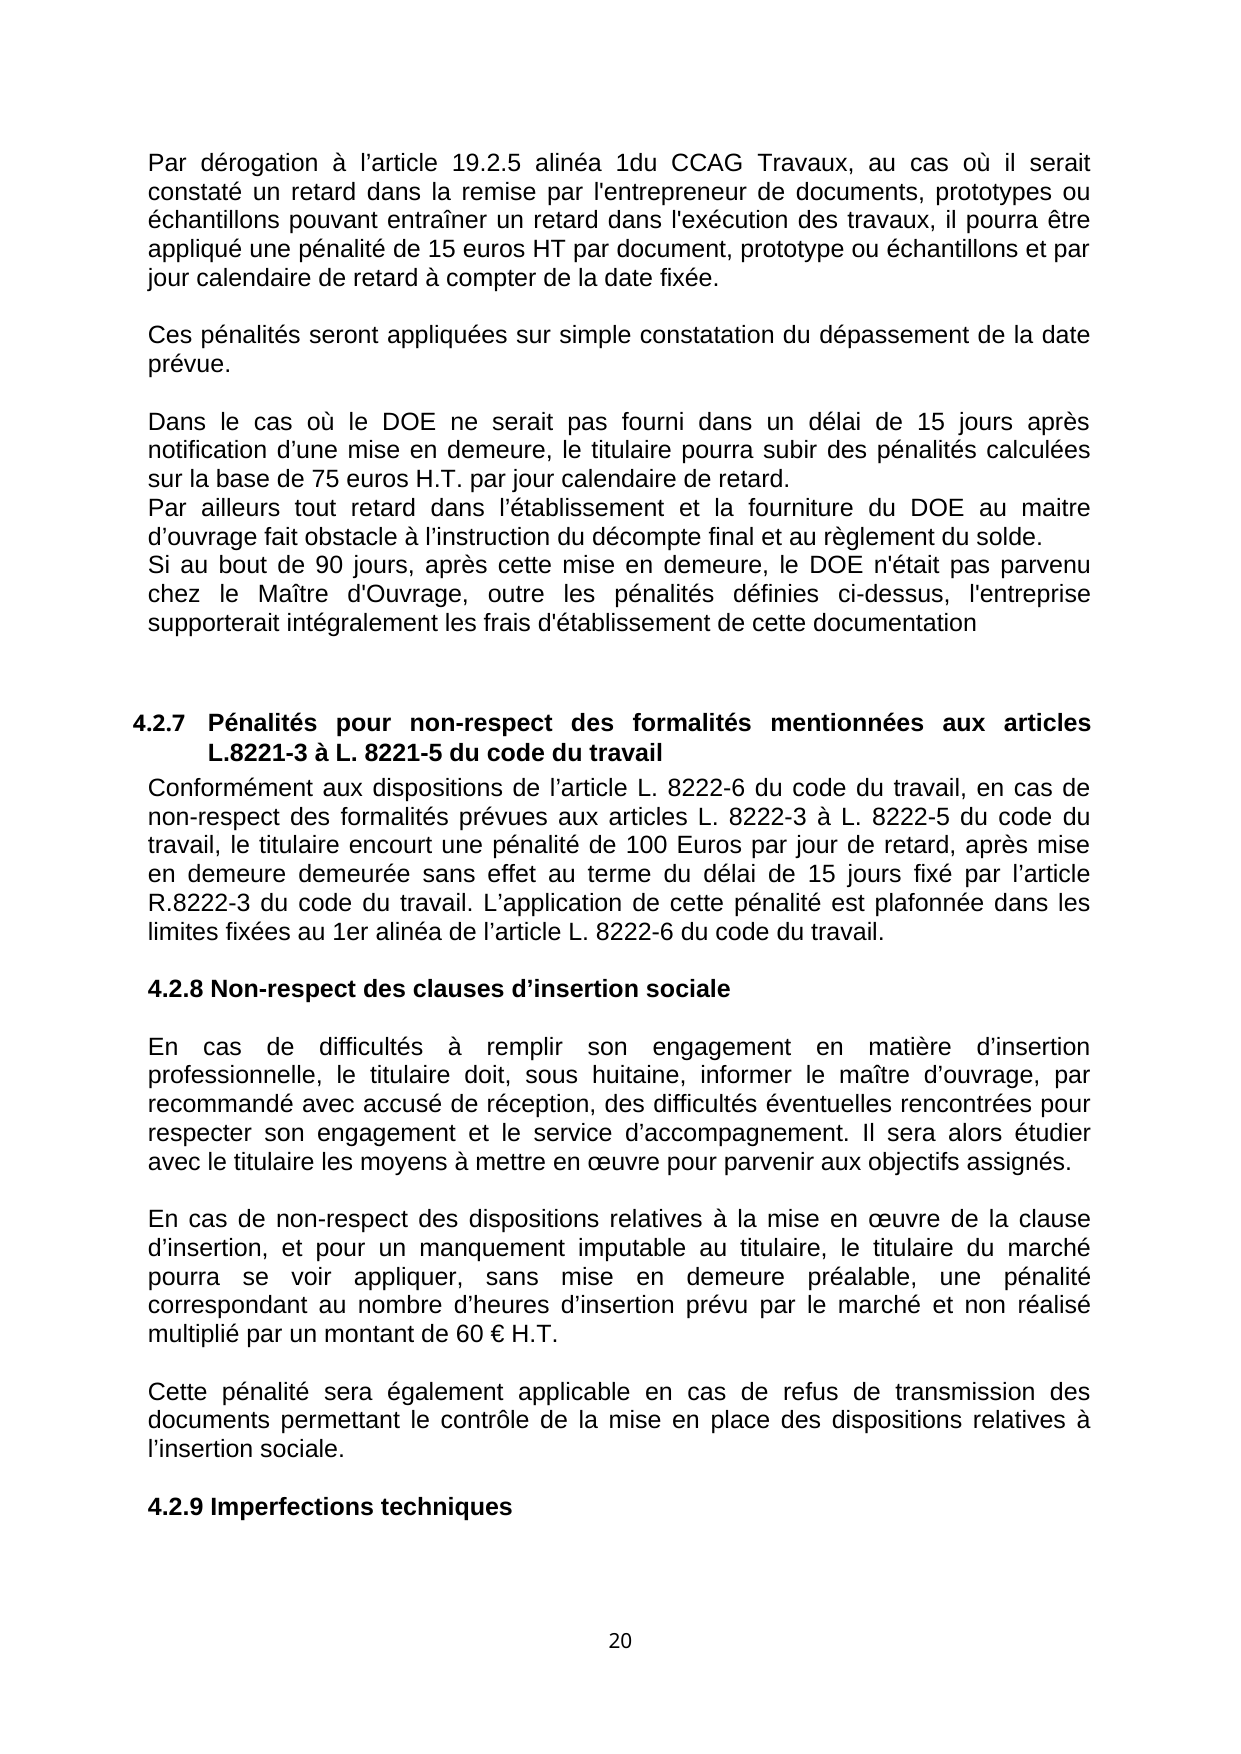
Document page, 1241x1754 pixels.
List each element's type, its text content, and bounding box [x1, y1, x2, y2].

text Si au bout de 90 jours, après cette mise en demeure, le DOE n'était pas parvenu chez le Maître d'Ouvrage, outre les pénalités définies ci-dessus, l'entreprise supporterait intégralement les frais d'établissement de cette documentation [148, 550, 1092, 636]
subtitle Pénalités pour non-respect des formalités mentionnées aux articles L.8221-3 à L. 8221-5 du code du travail [133, 706, 1092, 766]
text En cas de non-respect des dispositions relatives à la mise en œuvre de la clause d’insertion, et pour un manquement imputable au titulaire, le titulaire du marché pourra se voir appliquer, sans mise en demeure préalable, une pénalité correspondant au nombre d’heures d’insertion prévu par le marché et non réalisé multiplié par un montant de 60 € H.T. [148, 1204, 1092, 1348]
text Ces pénalités seront appliquées sur simple constatation du dépassement de la date prévue. [148, 320, 1092, 378]
text Par ailleurs tout retard dans l’établissement et la fourniture du DOE au maitre d’ouvrage fait obstacle à l’instruction du décompte final et au règlement du solde. [148, 493, 1092, 550]
text 4.2.8 Non-respect des clauses d’insertion sociale [148, 974, 1092, 1003]
text En cas de difficultés à remplir son engagement en matière d’insertion professionnelle, le titulaire doit, sous huitaine, informer le maître d’ouvrage, par recommandé avec accusé de réception, des difficultés éventuelles rencontrées pour respecter son engagement et le service d’accompagnement. Il sera alors étudier avec le titulaire les moyens à mettre en œuvre pour parvenir aux objectifs assignés. [148, 1031, 1092, 1175]
text Conformément aux dispositions de l’article L. 8222-6 du code du travail, en cas de non-respect des formalités prévues aux articles L. 8222-3 à L. 8222-5 du code du travail, le titulaire encourt une pénalité de 100 Euros par jour de retard, après mise en demeure demeurée sans effet au terme du délai de 15 jours fixé par l’article R.8222-3 du code du travail. L’application de cette pénalité est plafonnée dans les limites fixées au 1er alinéa de l’article L. 8222-6 du code du travail. [148, 773, 1092, 945]
text 4.2.9 Imperfections techniques [148, 1491, 1092, 1520]
text Par dérogation à l’article 19.2.5 alinéa 1du CCAG Travaux, au cas où il serait constaté un retard dans la remise par l'entrepreneur de documents, prototypes ou échantillons pouvant entraîner un retard dans l'exécution des travaux, il pourra être appliqué une pénalité de 15 euros HT par document, prototype ou échantillons et par jour calendaire de retard à compter de la date fixée. [148, 148, 1092, 291]
text Dans le cas où le DOE ne serait pas fourni dans un délai de 15 jours après notification d’une mise en demeure, le titulaire pourra subir des pénalités calculées sur la base de 75 euros H.T. par jour calendaire de retard. [148, 406, 1092, 493]
text Cette pénalité sera également applicable en cas de refus de transmission des documents permettant le contrôle de la mise en place des dispositions relatives à l’insertion sociale. [148, 1376, 1092, 1463]
